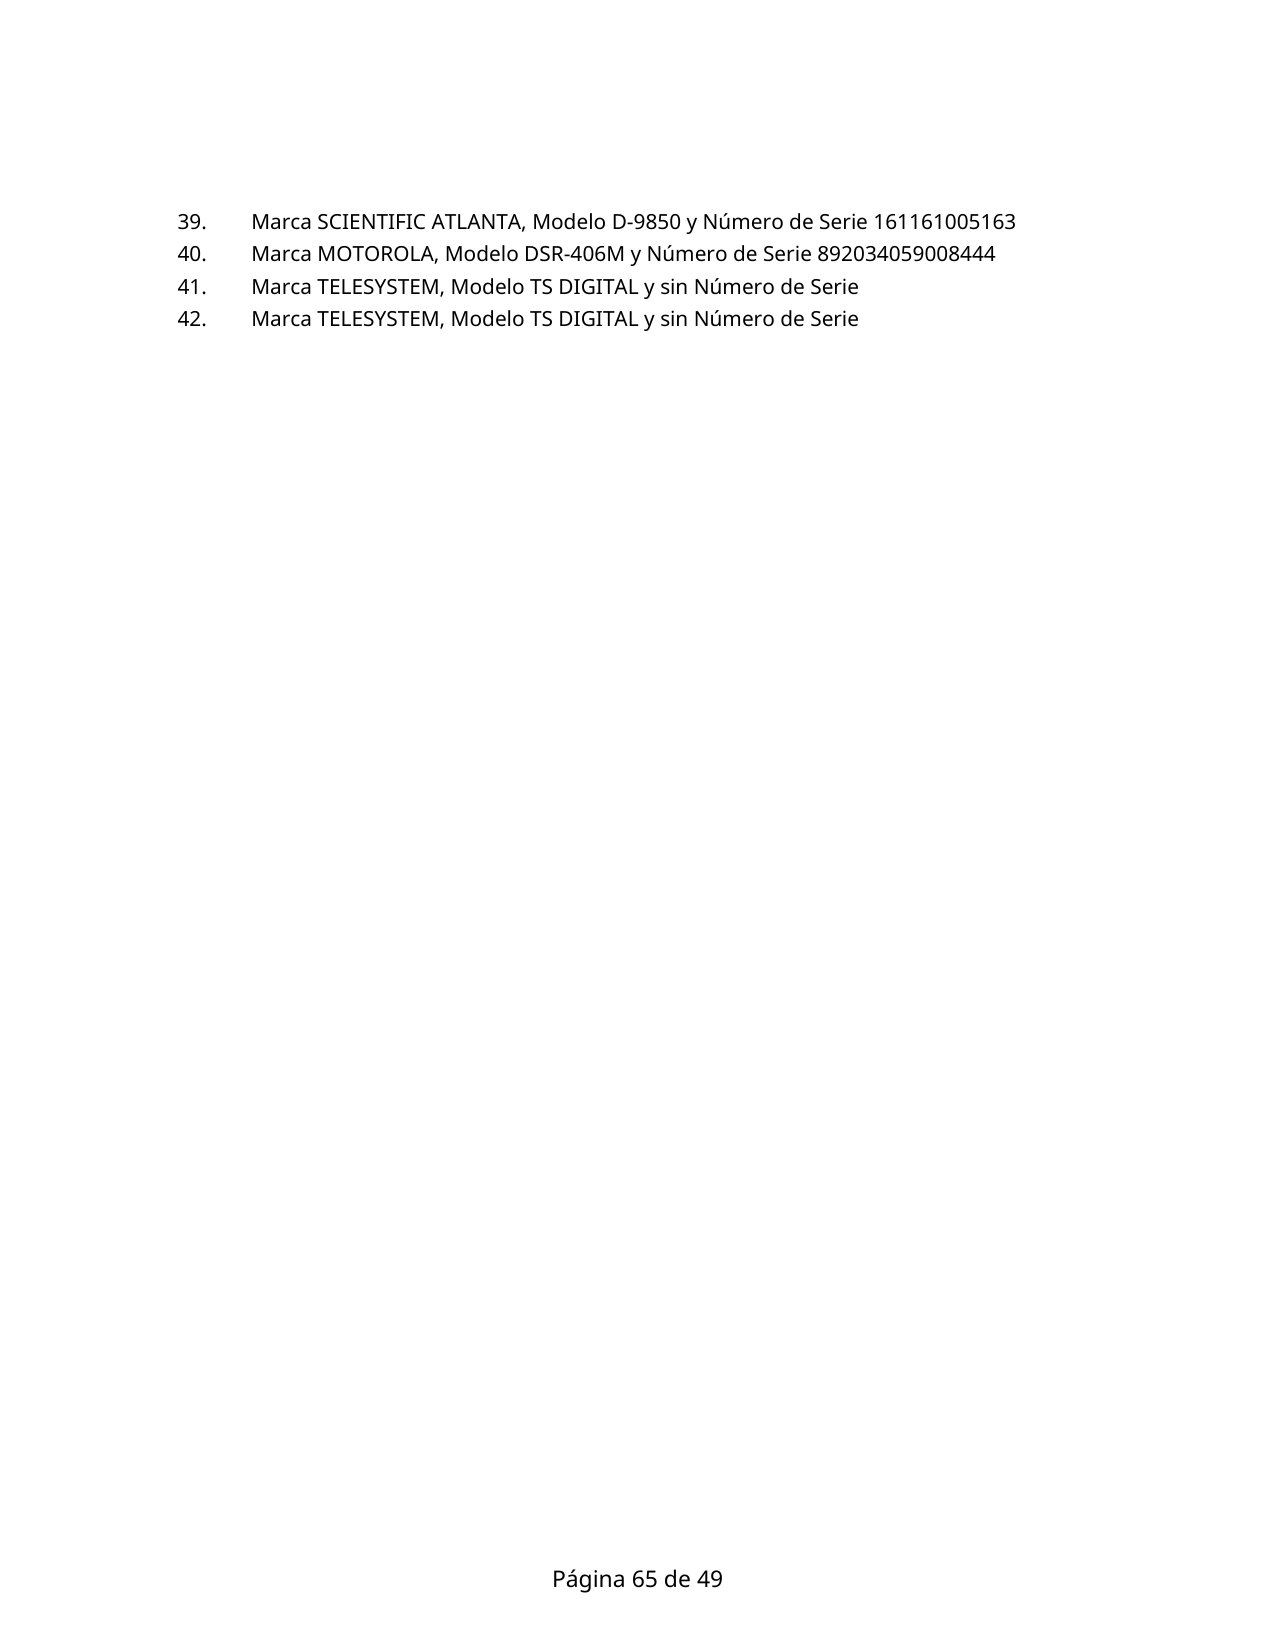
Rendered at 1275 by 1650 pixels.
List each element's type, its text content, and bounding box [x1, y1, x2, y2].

text 42. Marca TELESYSTEM, Modelo TS DIGITAL y sin Número de Serie [177, 304, 1098, 333]
text 39. Marca SCIENTIFIC ATLANTA, Modelo D-9850 y Número de Serie 161161005163 [177, 207, 1098, 235]
text 40. Marca MOTOROLA, Modelo DSR-406M y Número de Serie 892034059008444 [177, 239, 1098, 268]
text 41. Marca TELESYSTEM, Modelo TS DIGITAL y sin Número de Serie [177, 272, 1098, 300]
